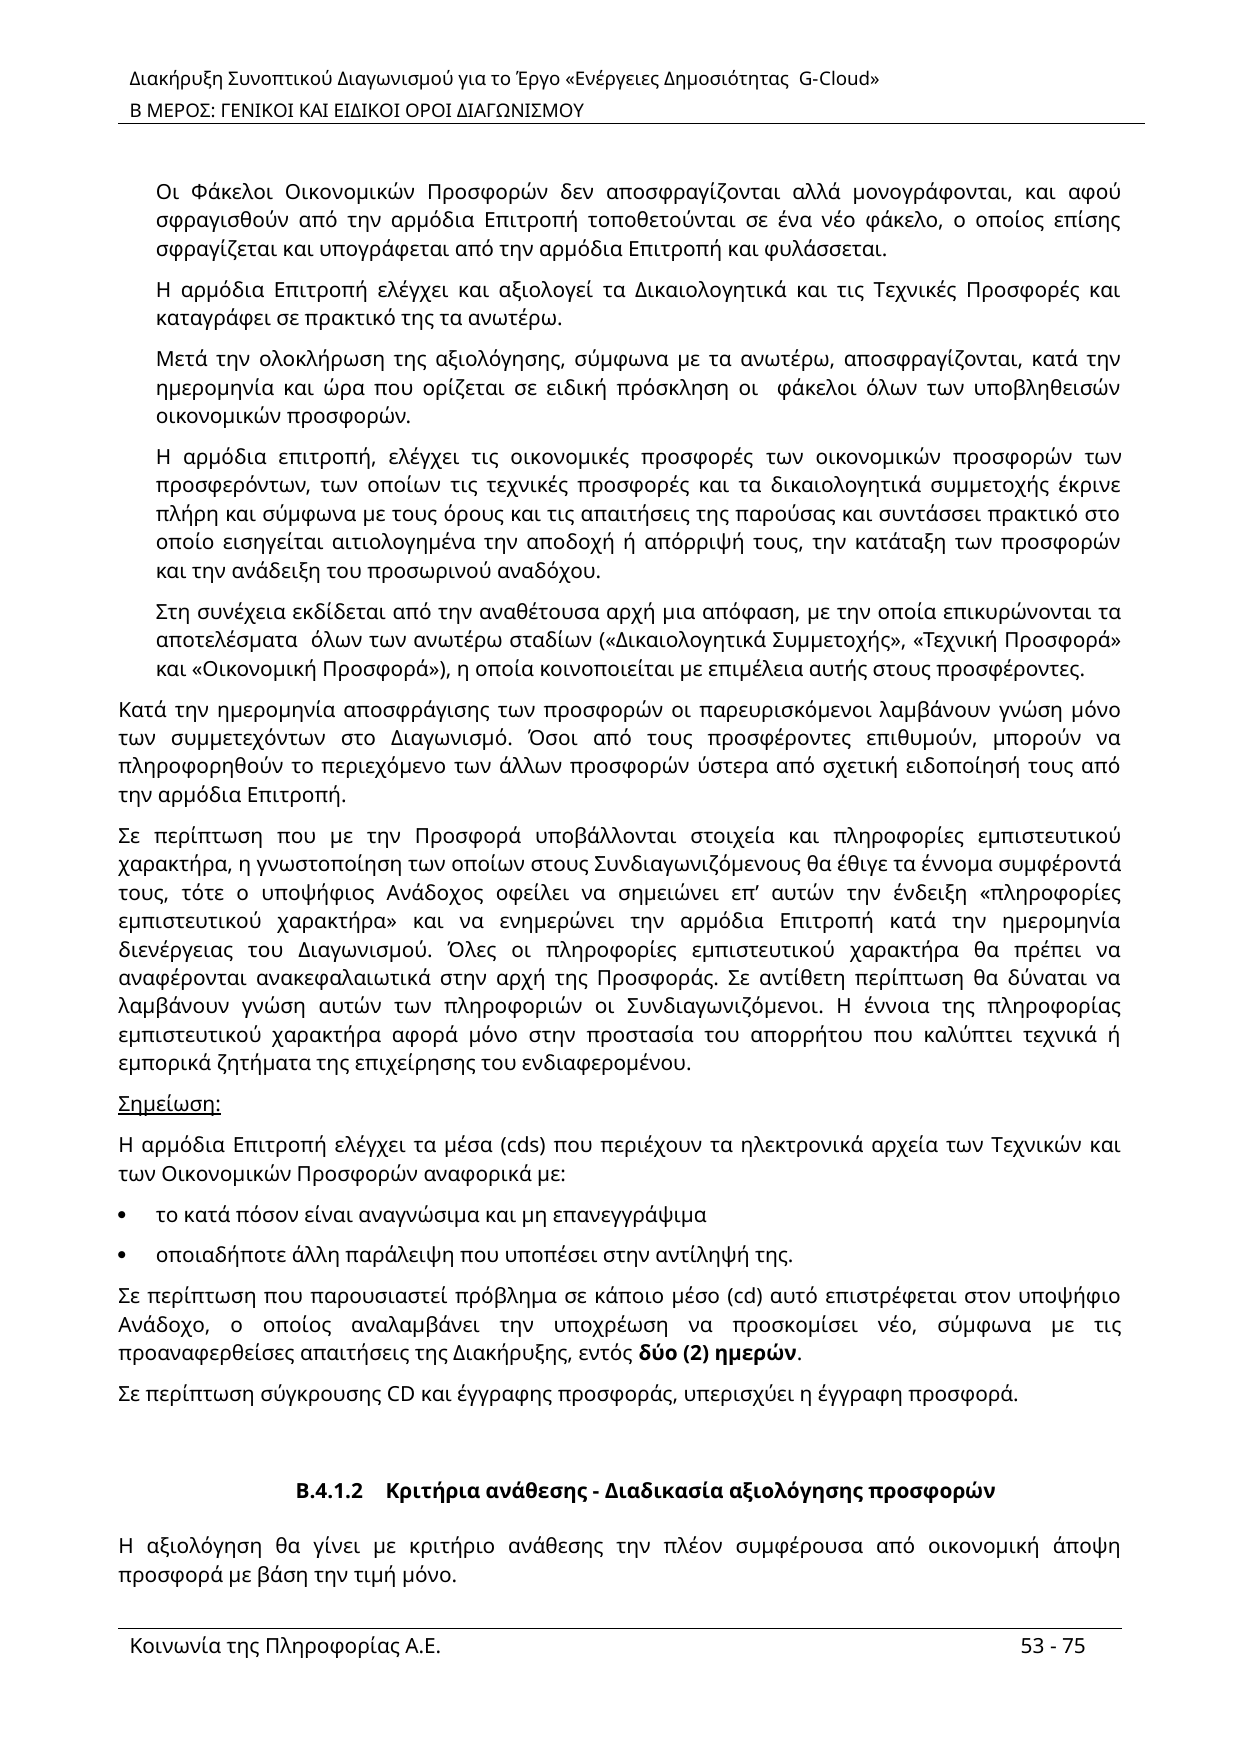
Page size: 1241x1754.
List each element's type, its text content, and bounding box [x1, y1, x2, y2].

text Στη συνέχεια εκδίδεται από την αναθέτουσα αρχή μια απόφαση, με την οποία επικυρώνονται τα αποτελέσματα όλων των ανωτέρω σταδίων («Δικαιολογητικά Συμμετοχής», «Τεχνική Προσφορά» και «Οικονομική Προσφορά»), η οποία κοινοποιείται με επιμέλεια αυτής στους προσφέροντες. [156, 597, 1122, 682]
text Μετά την ολοκλήρωση της αξιολόγησης, σύμφωνα με τα ανωτέρω, αποσφραγίζονται, κατά την ημερομηνία και ώρα που ορίζεται σε ειδική πρόσκληση οι φάκελοι όλων των υποβληθεισών οικονομικών προσφορών. [156, 344, 1122, 430]
text Κατά την ημερομηνία αποσφράγισης των προσφορών οι παρευρισκόμενοι λαμβάνουν γνώση μόνο των συμμετεχόντων στο Διαγωνισμό. Όσοι από τους προσφέροντες επιθυμούν, μπορούν να πληροφορηθούν το περιεχόμενο των άλλων προσφορών ύστερα από σχετική ειδοποίησή τους από την αρμόδια Επιτροπή. [118, 695, 1122, 808]
text Η αρμόδια επιτροπή, ελέγχει τις οικονομικές προσφορές των οικονομικών προσφορών των προσφερόντων, των οποίων τις τεχνικές προσφορές και τα δικαιολογητικά συμμετοχής έκρινε πλήρη και σύμφωνα με τους όρους και τις απαιτήσεις της παρούσας και συντάσσει πρακτικό στο οποίο εισηγείται αιτιολογημένα την αποδοχή ή απόρριψή τους, την κατάταξη των προσφορών και την ανάδειξη του προσωρινού αναδόχου. [156, 442, 1122, 584]
text Η αξιολόγηση θα γίνει με κριτήριο ανάθεσης την πλέον συμφέρουσα από οικονομική άποψη προσφορά με βάση την τιμή μόνο. [118, 1532, 1122, 1588]
text Σε περίπτωση που παρουσιαστεί πρόβλημα σε κάποιο μέσο (cd) αυτό επιστρέφεται στον υποψήφιο Ανάδοχο, ο οποίος αναλαμβάνει την υποχρέωση να προσκομίσει νέο, σύμφωνα με τις προαναφερθείσες απαιτήσεις της Διακήρυξης, εντός δύο (2) ημερών. [118, 1282, 1122, 1367]
text Η αρμόδια Επιτροπή ελέγχει τα μέσα (cds) που περιέχουν τα ηλεκτρονικά αρχεία των Τεχνικών και των Οικονομικών Προσφορών αναφορικά με: [118, 1130, 1122, 1187]
subtitle Κριτήρια ανάθεσης - Διαδικασία αξιολόγησης προσφορών [295, 1477, 1122, 1505]
text Σε περίπτωση σύγκρουσης CD και έγγραφης προσφοράς, υπερισχύει η έγγραφη προσφορά. [118, 1379, 1122, 1408]
list οποιαδήποτε άλλη παράλειψη που υποπέσει στην αντίληψή της. [118, 1241, 1122, 1269]
text Η αρμόδια Επιτροπή ελέγχει και αξιολογεί τα Δικαιολογητικά και τις Τεχνικές Προσφορές και καταγράφει σε πρακτικό της τα ανωτέρω. [156, 275, 1122, 332]
list το κατά πόσον είναι αναγνώσιμα και μη επανεγγράψιμα [118, 1200, 1122, 1228]
text Σε περίπτωση που με την Προσφορά υποβάλλονται στοιχεία και πληροφορίες εμπιστευτικού χαρακτήρα, η γνωστοποίηση των οποίων στους Συνδιαγωνιζόμενους θα έθιγε τα έννομα συμφέροντά τους, τότε ο υποψήφιος Ανάδοχος οφείλει να σημειώνει επ’ αυτών την ένδειξη «πληροφορίες εμπιστευτικού χαρακτήρα» και να ενημερώνει την αρμόδια Επιτροπή κατά την ημερομηνία διενέργειας του Διαγωνισμού. Όλες οι πληροφορίες εμπιστευτικού χαρακτήρα θα πρέπει να αναφέρονται ανακεφαλαιωτικά στην αρχή της Προσφοράς. Σε αντίθετη περίπτωση θα δύναται να λαμβάνουν γνώση αυτών των πληροφοριών οι Συνδιαγωνιζόμενοι. Η έννοια της πληροφορίας εμπιστευτικού χαρακτήρα αφορά μόνο στην προστασία του απορρήτου που καλύπτει τεχνικά ή εμπορικά ζητήματα της επιχείρησης του ενδιαφερομένου. [118, 821, 1122, 1077]
text Οι Φάκελοι Οικονομικών Προσφορών δεν αποσφραγίζονται αλλά μονογράφονται, και αφού σφραγισθούν από την αρμόδια Επιτροπή τοποθετούνται σε ένα νέο φάκελο, ο οποίος επίσης σφραγίζεται και υπογράφεται από την αρμόδια Επιτροπή και φυλάσσεται. [156, 177, 1122, 262]
text Σημείωση: [118, 1089, 1122, 1118]
